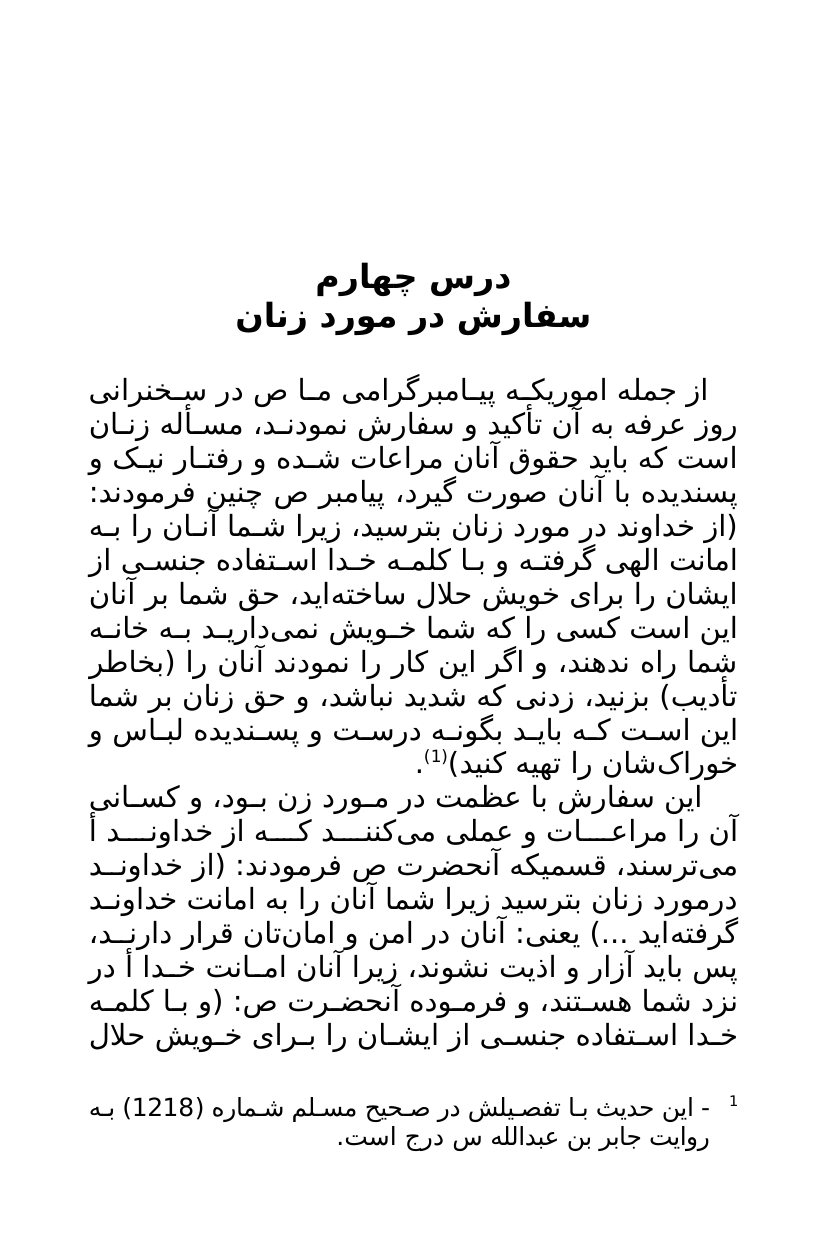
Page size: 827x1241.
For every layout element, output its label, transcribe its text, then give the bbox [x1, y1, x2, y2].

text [89, 781, 738, 1052]
text از جمله اموریکه پیامبرگرامی ما ص در سخنرانی روز عرفه به آن تأکید و سفارش نمودند، مسأله زنان است که باید حقوق آنان مراعات شده و رفتار نیک و پسندیده با آنان صورت گیرد، پیامبر ص چنین فرمودند: (از خداوند در مورد زنان بترسید، زیرا شما آنان را به امانت الهی گرفته و با کلمه خدا استفاده جنسی از ایشان را برای خویش حلال ساخته‌اید، حق شما بر آنان این است کسی را که شما خویش نمی‌دارید به خانه شما راه ندهند، و اگر این کار را نمودند آنان را (بخاطر تأدیب) بزنید، زدنی که شدید نباشد، و حق زنان بر شما این است که باید بگونه درست و پسندیده لباس و خوراک‌شان را تهیه کنید)(). [89, 373, 738, 781]
text درس چهارم سفارش در مورد زنان [89, 258, 738, 336]
